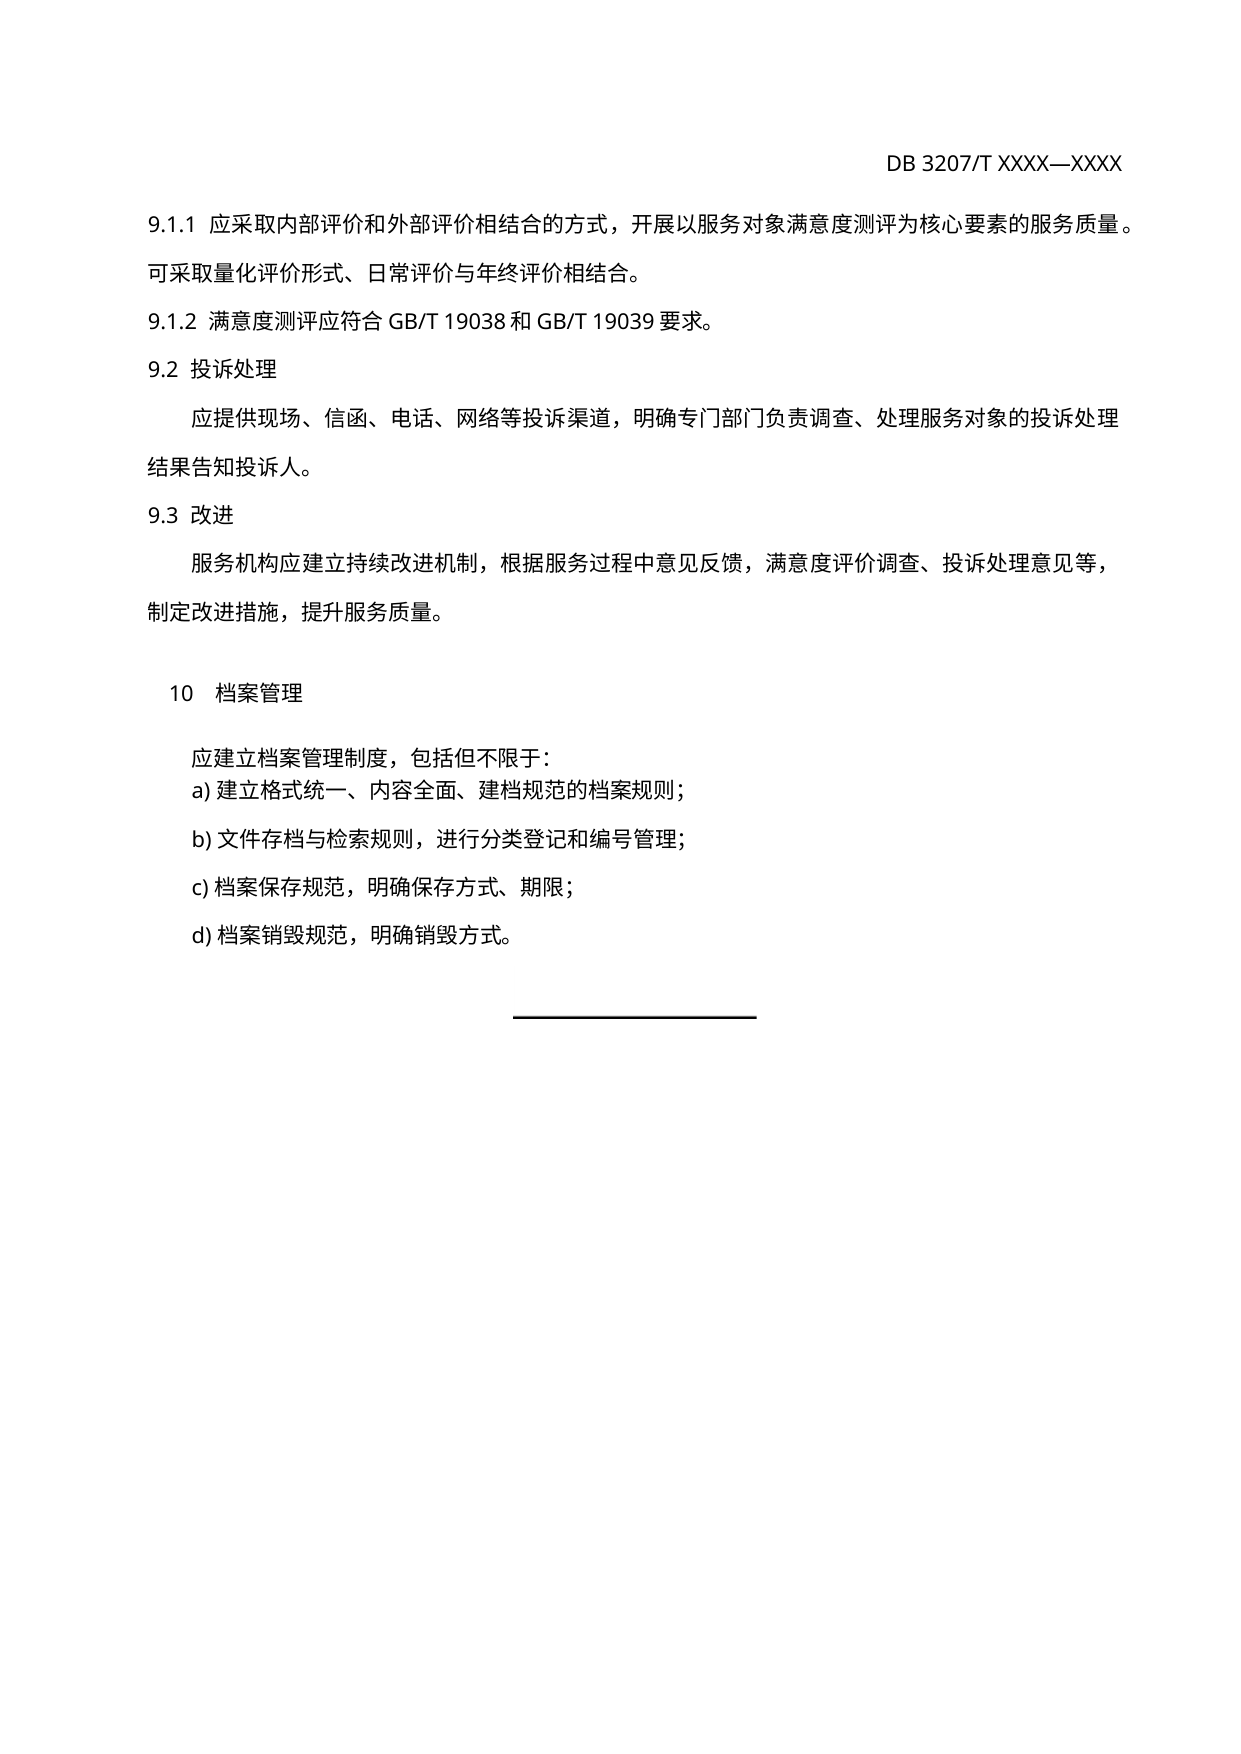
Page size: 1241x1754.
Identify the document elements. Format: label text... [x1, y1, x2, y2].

list 建立格式统一、内容全面、建档规范的档案规则； [148, 773, 1122, 806]
text 9.3 改进 [148, 498, 1122, 530]
picture [513, 966, 757, 1019]
text 应提供现场、信函、电话、网络等投诉渠道，明确专门部门负责调查、处理服务对象的投诉处理结果告知投诉人。 [148, 401, 1122, 482]
list 档案销毁规范，明确销毁方式。 [148, 918, 1122, 951]
text 服务机构应建立持续改进机制，根据服务过程中意见反馈，满意度评价调查、投诉处理意见等，制定改进措施，提升服务质量。 [148, 546, 1122, 627]
text 应建立档案管理制度，包括但不限于： [148, 741, 1122, 773]
text 9.1.2 满意度测评应符合GB/T 19038和GB/T 19039要求。 [148, 304, 1122, 336]
text 档案管理 [148, 676, 1122, 708]
list 文件存档与检索规则，进行分类登记和编号管理； [148, 821, 1122, 854]
list 档案保存规范，明确保存方式、期限； [148, 870, 1122, 902]
text 9.2 投诉处理 [148, 352, 1122, 385]
text 9.1.1 应采取内部评价和外部评价相结合的方式，开展以服务对象满意度测评为核心要素的服务质量。可采取量化评价形式、日常评价与年终评价相结合。 [148, 207, 1122, 288]
